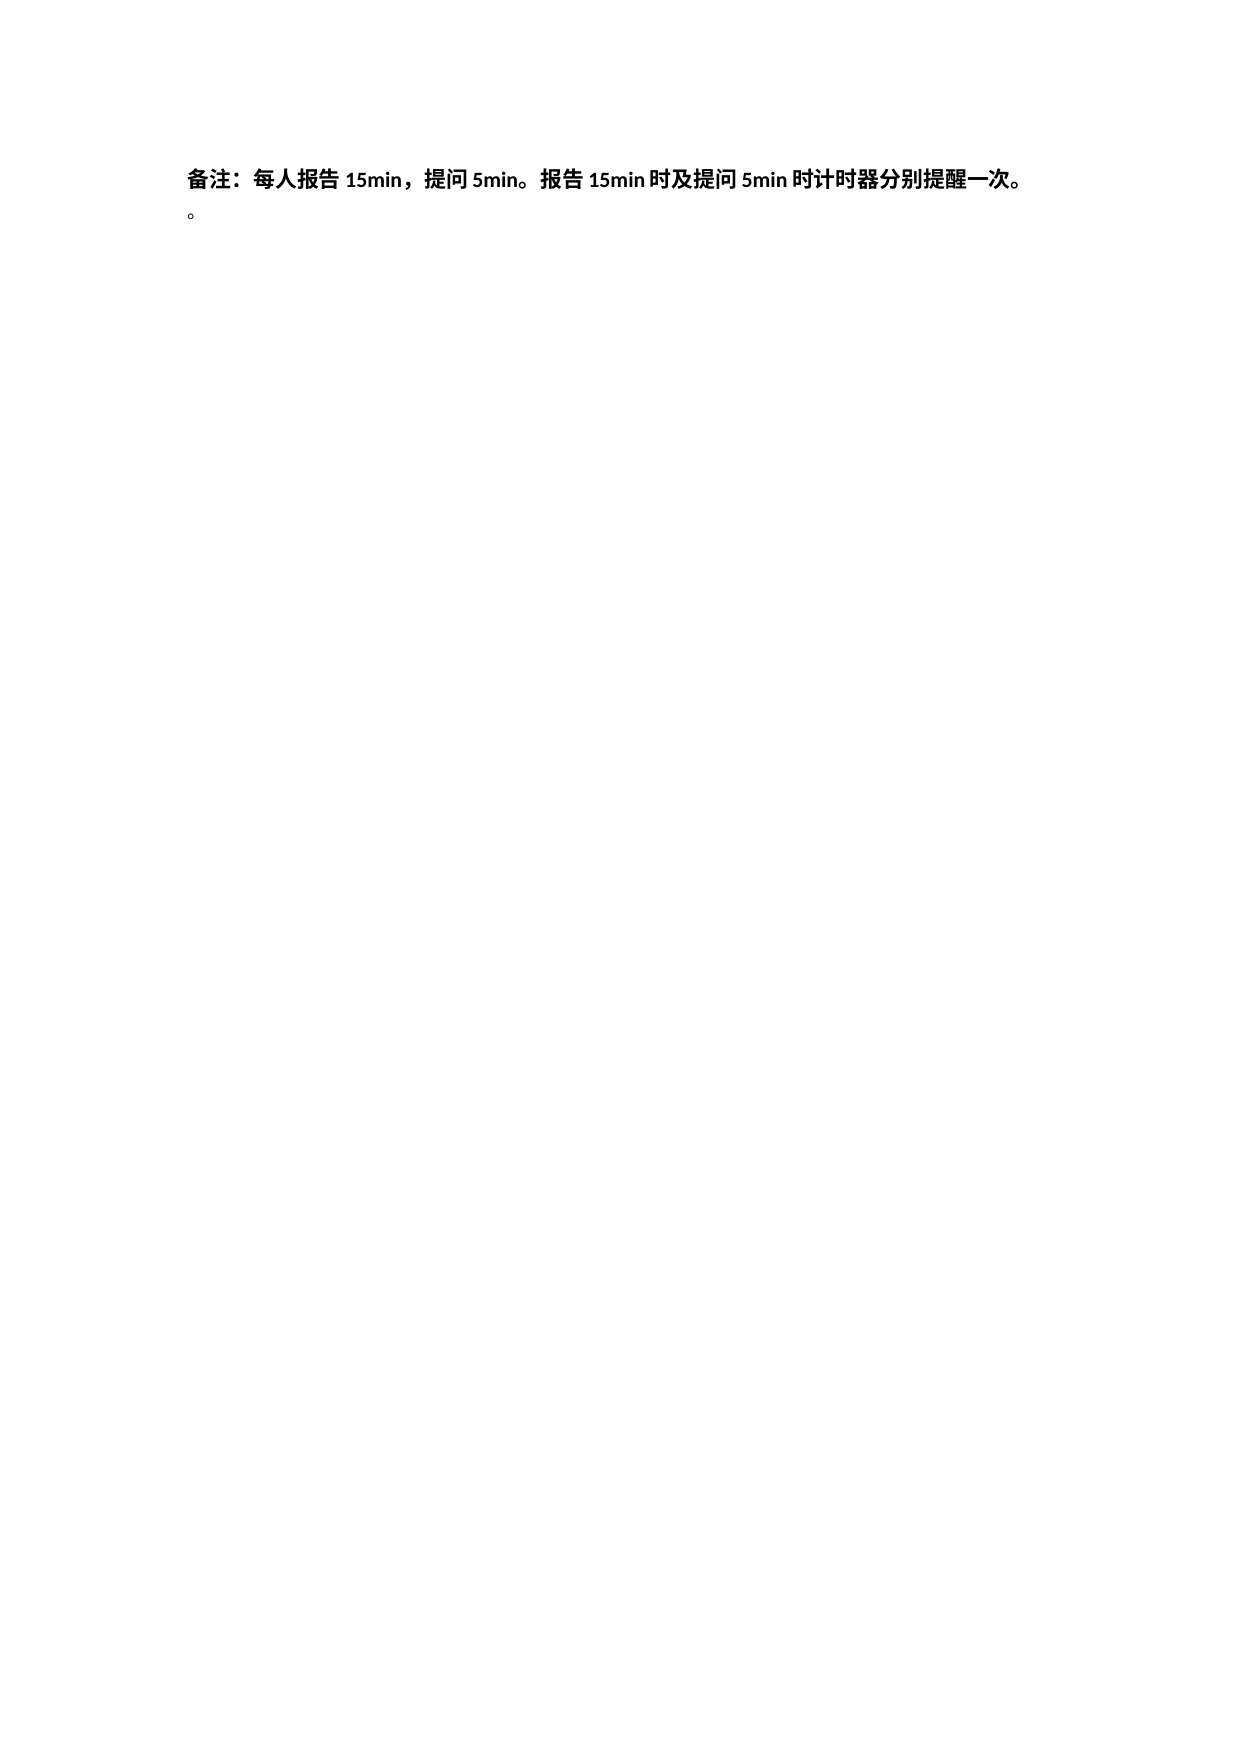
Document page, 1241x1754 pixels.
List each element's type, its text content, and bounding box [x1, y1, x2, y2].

text 备注：每人报告15min，提问5min。报告15min时及提问5min时计时器分别提醒一次。 [187, 162, 1053, 194]
text 。 [187, 194, 1053, 227]
